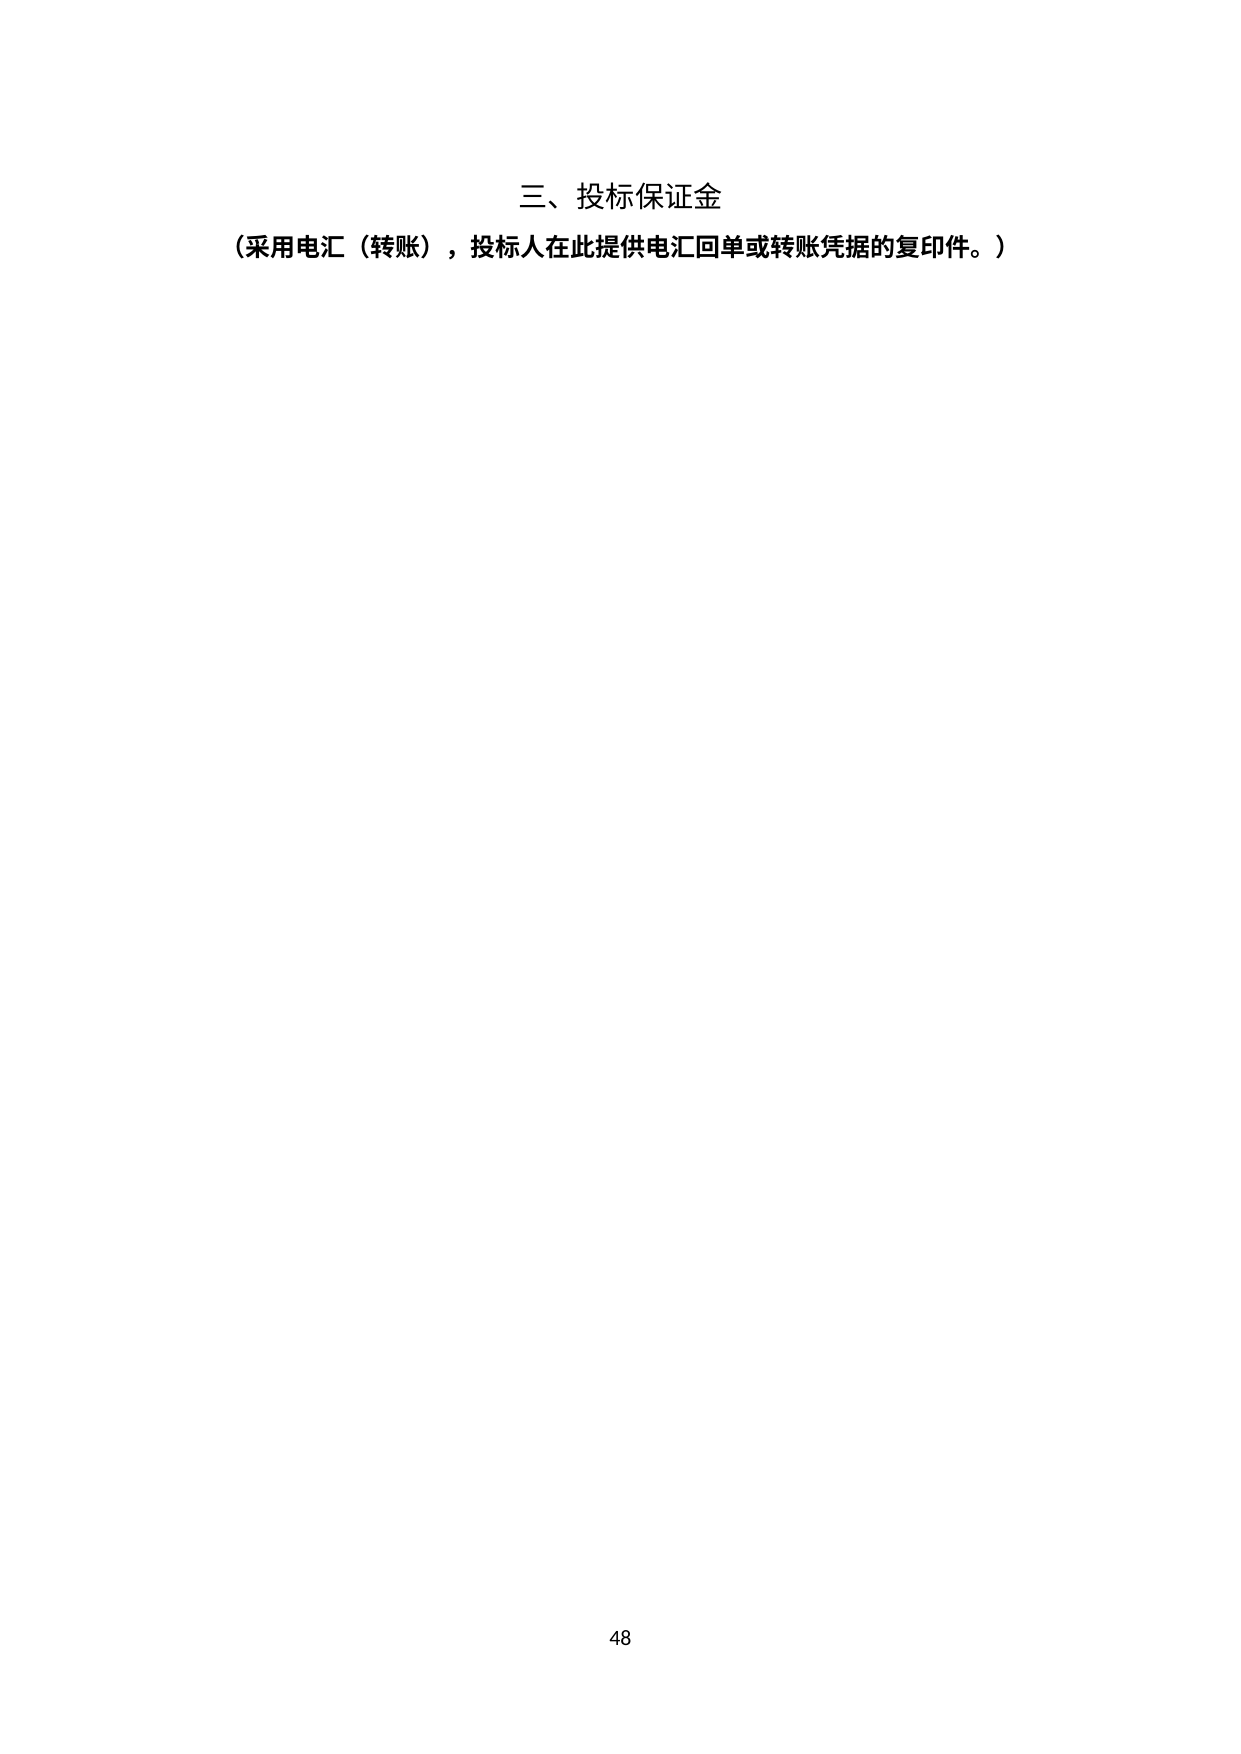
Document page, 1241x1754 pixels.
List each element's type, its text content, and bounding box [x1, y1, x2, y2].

list 投标保证金 [187, 162, 1053, 227]
text （采用电汇（转账），投标人在此提供电汇回单或转账凭据的复印件。） [187, 227, 1053, 263]
